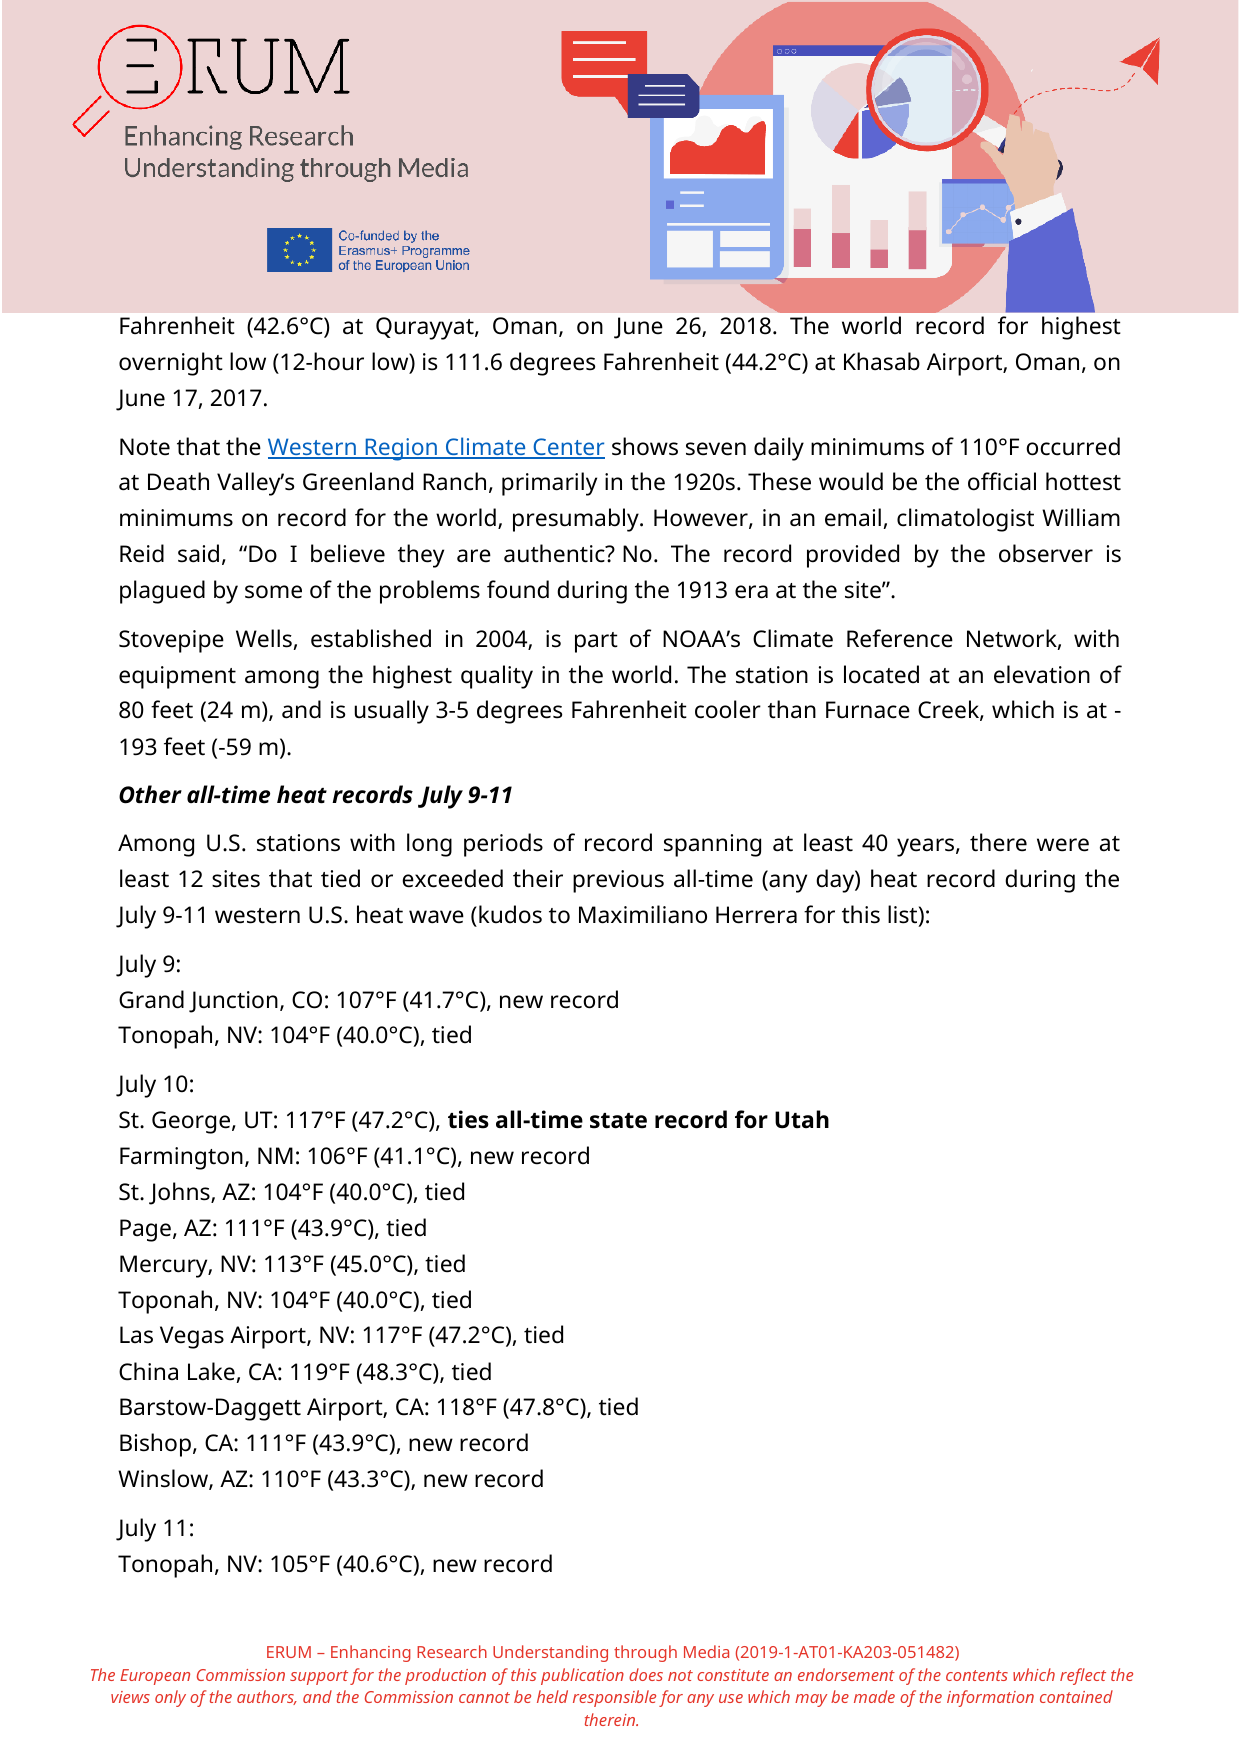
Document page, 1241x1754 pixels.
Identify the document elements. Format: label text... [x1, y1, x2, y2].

text July 9: Grand Junction, CO: 107°F (41.7°C), new record Tonopah, NV: 104°F (40.0°C), tied [118, 948, 1122, 1051]
text Among U.S. stations with long periods of record spanning at least 40 years, there were at least 12 sites that tied or exceeded their previous all-time (any day) heat record during the July 9-11 western U.S. heat wave (kudos to Maximiliano Herrera for this list): [118, 827, 1122, 930]
text July 11: Tonopah, NV: 105°F (40.6°C), new record [118, 1512, 1122, 1579]
text July 10: St. George, UT: 117°F (47.2°C), ties all-time state record for Utah Farmington, NM: 106°F (41.1°C), new record St. Johns, AZ: 104°F (40.0°C), tied Page, AZ: 111°F (43.9°C), tied Mercury, NV: 113°F (45.0°C), tied Toponah, NV: 104°F (40.0°C), tied Las Vegas Airport, NV: 117°F (47.2°C), tied China Lake, CA: 119°F (48.3°C), tied Barstow-Daggett Airport, CA: 118°F (47.8°C), tied Bishop, CA: 111°F (43.9°C), new record Winslow, AZ: 110°F (43.3°C), new record [118, 1068, 1122, 1494]
text Note that the Western Region Climate Center shows seven daily minimums of 110°F occurred at Death Valley’s Greenland Ranch, primarily in the 1920s. These would be the official hottest minimums on record for the world, presumably. However, in an email, climatologist William Reid said, “Do I believe they are authentic? No. The record provided by the observer is plagued by some of the problems found during the 1913 era at the site”. [118, 430, 1122, 605]
text Stovepipe Wells, established in 2004, is part of NOAA’s Climate Reference Network, with equipment among the highest quality in the world. The station is located at an elevation of 80 feet (24 m), and is usually 3-5 degrees Fahrenheit cooler than Furnace Creek, which is at -193 feet (-59 m). [118, 623, 1122, 762]
picture [0, 0, 1241, 313]
text Other all-time heat records July 9-11 [118, 779, 1122, 810]
